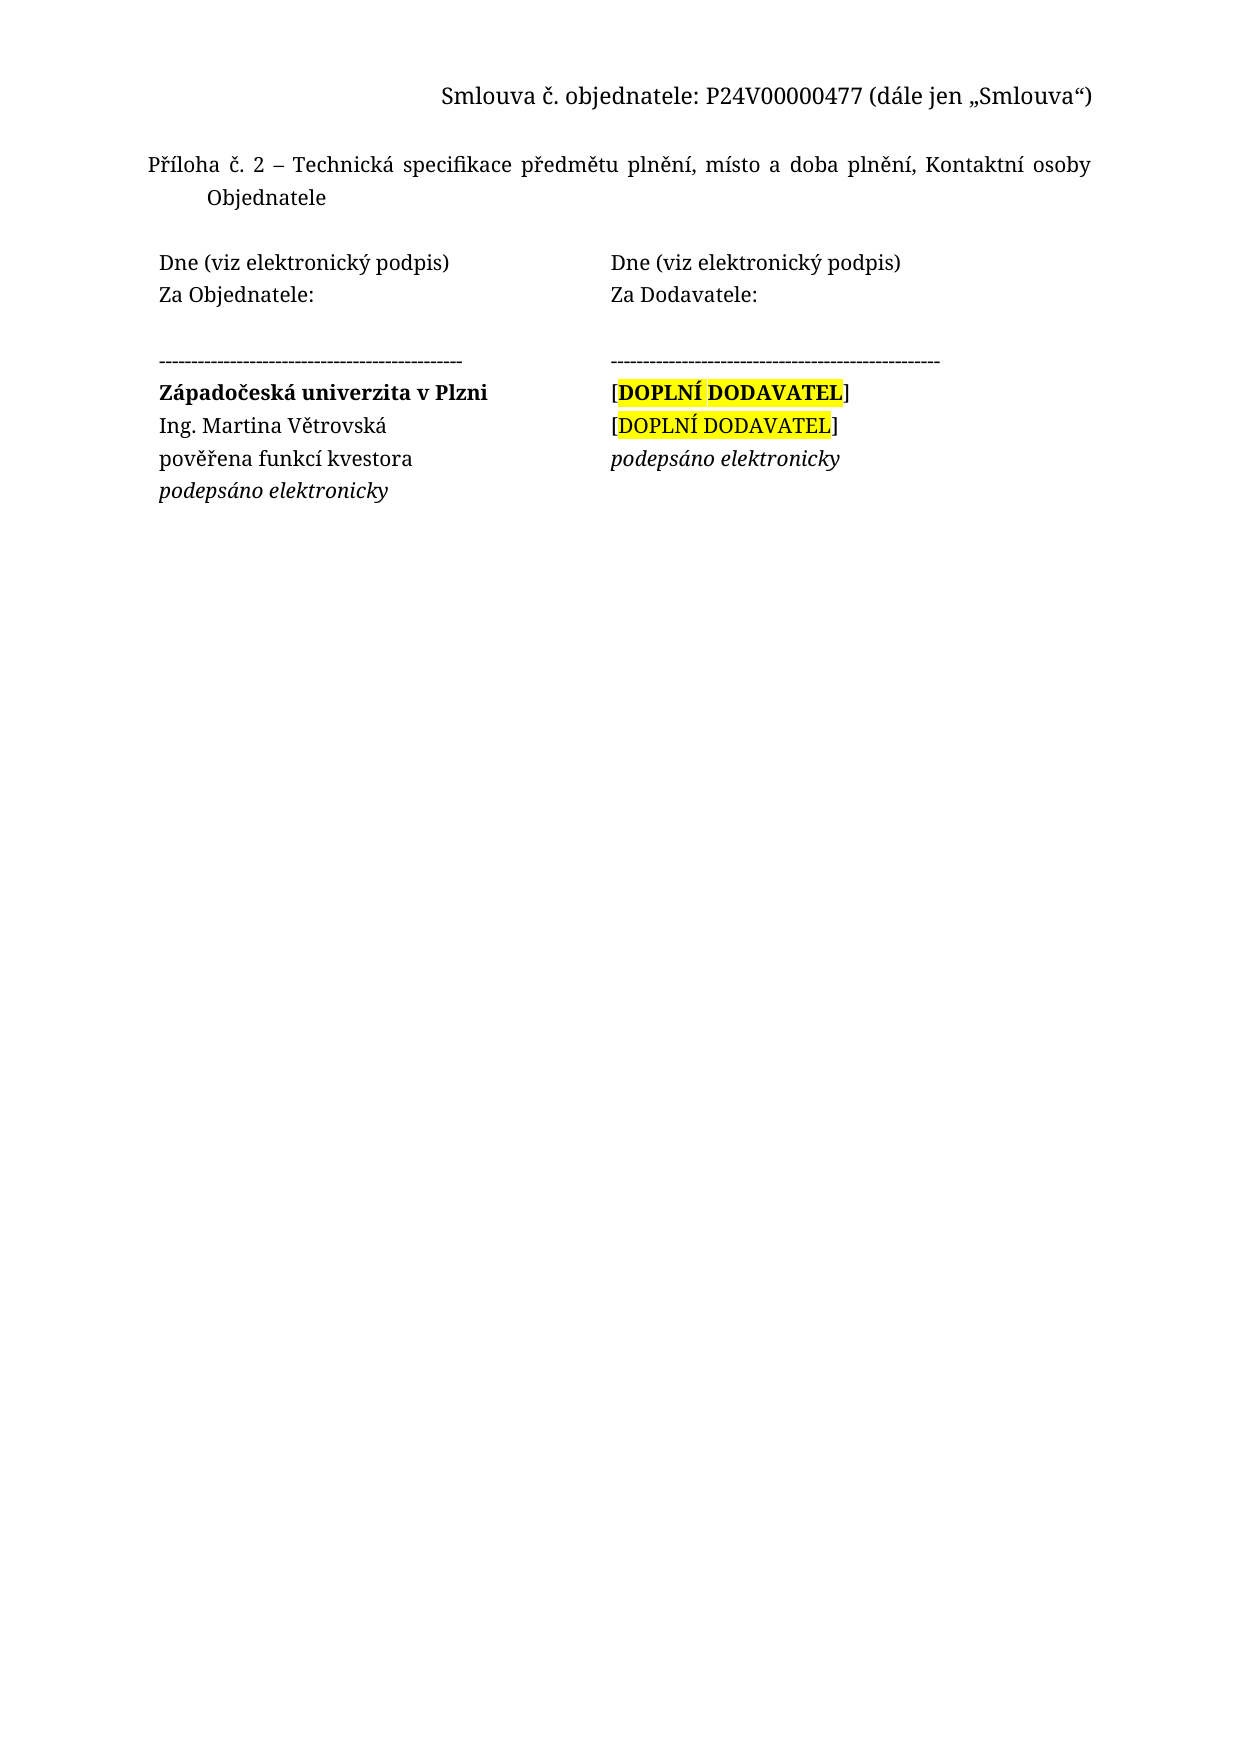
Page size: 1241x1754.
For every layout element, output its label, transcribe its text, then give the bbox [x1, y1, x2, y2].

table_header Dne (viz elektronický podpis) Za Objednatele: ----------------------------------------------- Západočeská univerzita v Plzni Ing. Martina Větrovská pověřena funkcí kvestora podepsáno elektronicky [148, 248, 599, 508]
text Příloha č. 2 – Technická specifikace předmětu plnění, místo a doba plnění, Kontaktní osoby Objednatele [148, 150, 1093, 211]
table_header Dne (viz elektronický podpis) Za Dodavatele: --------------------------------------------------- [DOPLNÍ DODAVATEL] [DOPLNÍ DODAVATEL] podepsáno elektronicky [599, 248, 1051, 508]
